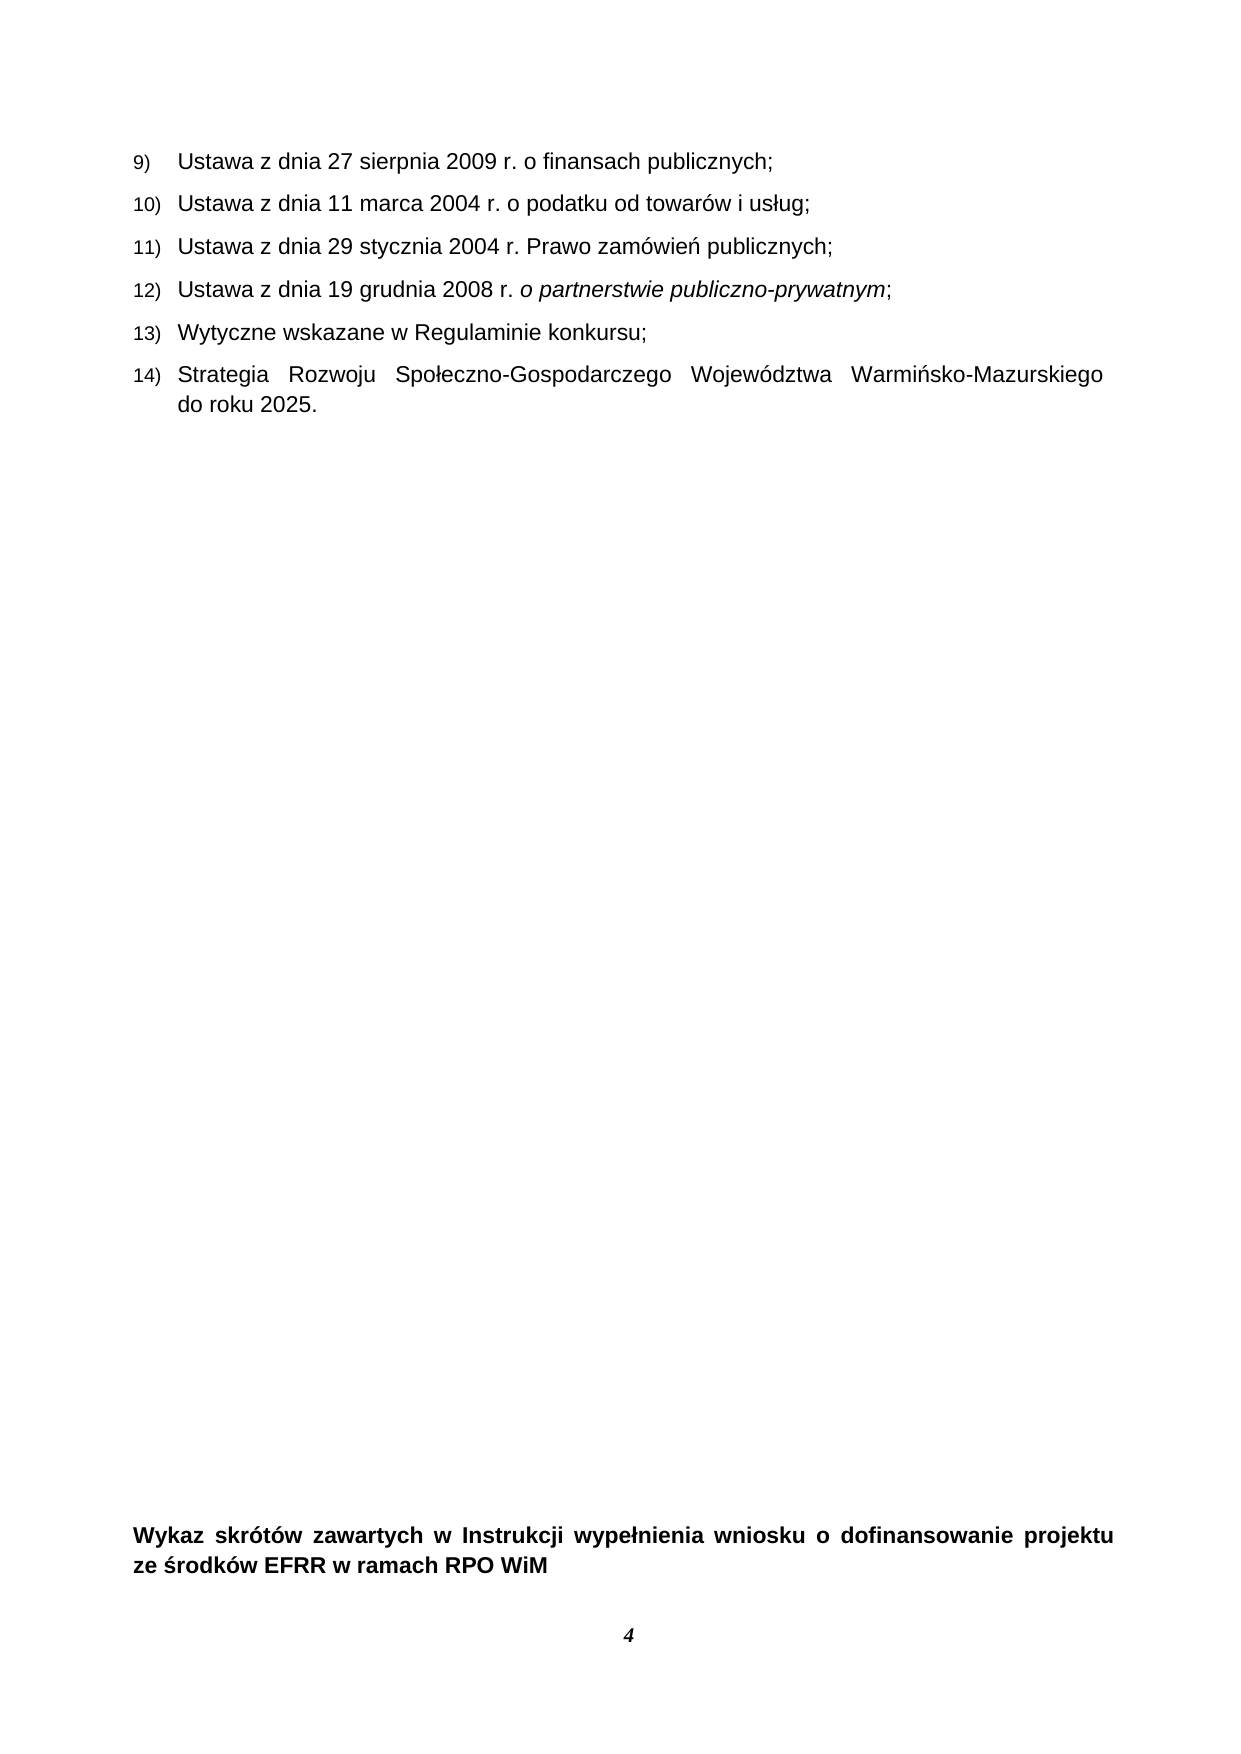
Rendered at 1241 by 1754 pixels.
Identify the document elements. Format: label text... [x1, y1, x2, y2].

list Ustawa z dnia 27 sierpnia 2009 r. o finansach publicznych; [133, 148, 1123, 174]
list Ustawa z dnia 11 marca 2004 r. o podatku od towarów i usług; [133, 190, 1123, 217]
list Strategia Rozwoju Społeczno-Gospodarczego Województwa Warmińsko-Mazurskiego do roku 2025. [133, 361, 1123, 418]
text Wykaz skrótów zawartych w Instrukcji wypełnienia wniosku o dofinansowanie projektu ze środków EFRR w ramach RPO WiM [133, 1522, 1125, 1578]
list Ustawa z dnia 19 grudnia 2008 r. o partnerstwie publiczno-prywatnym; [133, 276, 1123, 302]
list Wytyczne wskazane w Regulaminie konkursu; [133, 318, 1123, 345]
list Ustawa z dnia 29 stycznia 2004 r. Prawo zamówień publicznych; [133, 233, 1123, 259]
